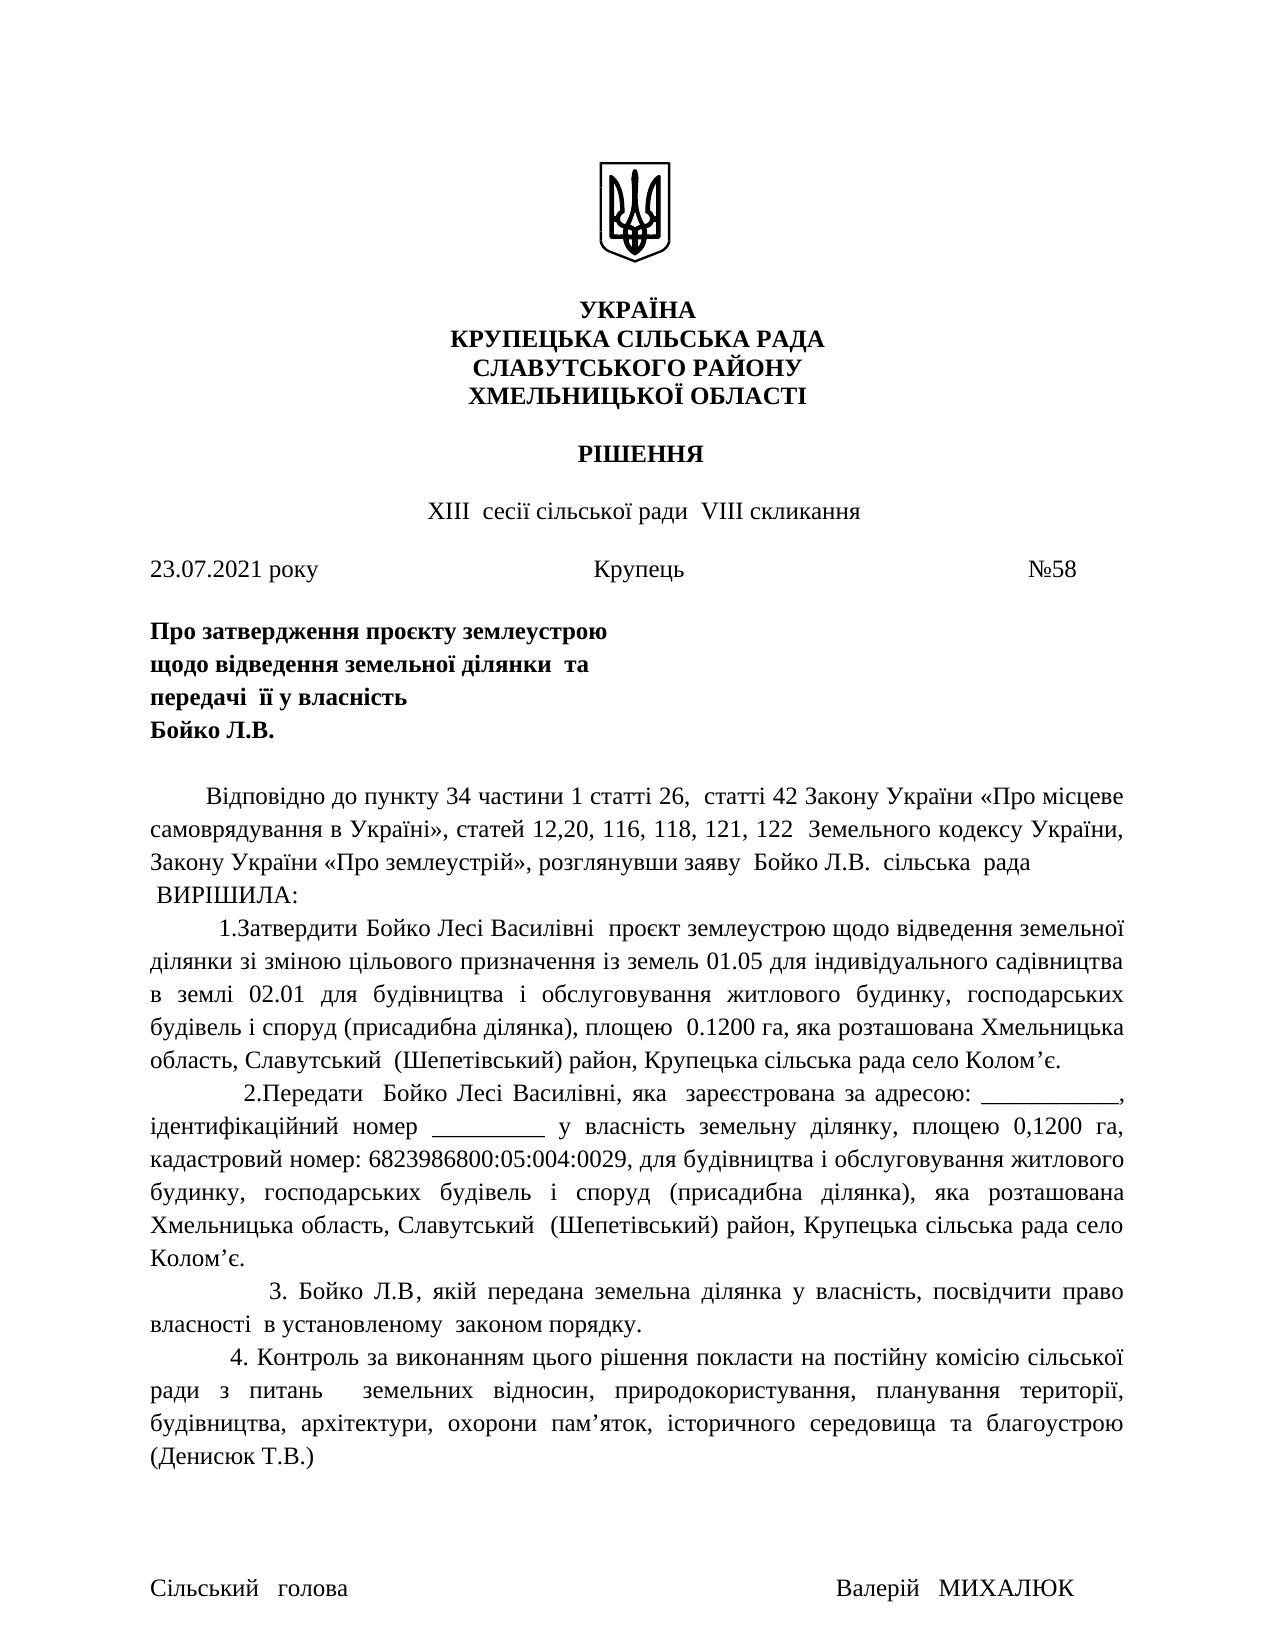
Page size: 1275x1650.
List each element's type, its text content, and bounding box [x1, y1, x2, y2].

text Бойко Л.В. [150, 715, 1125, 743]
text Сільський голова Валерій МИХАЛЮК [150, 1573, 1125, 1602]
text передачі її у власність [150, 682, 1125, 711]
text УКРАЇНА [150, 295, 1125, 324]
text ВИРІШИЛА: [150, 880, 1125, 909]
text 4. Контроль за виконанням цього рішення покласти на постійну комісію сільської ради з питань земельних відносин, природокористування, планування території, будівництва, архітектури, охорони пам’яток, історичного середовища та благоустрою (Денисюк Т.В.) [150, 1342, 1125, 1470]
text СЛАВУТСЬКОГО РАЙОНУ [150, 353, 1125, 381]
text Про затвердження проєкту землеустрою [150, 616, 1125, 644]
text 1.Затвердити Бойко Лесі Василівні проєкт землеустрою щодо відведення земельної ділянки зі зміною цільового призначення із земель 01.05 для індивідуального садівництва в землі 02.01 для будівництва і обслуговування житлового будинку, господарських будівель і споруд (присадибна ділянка), площею 0.1200 га, яка розташована Хмельницька область, Славутський (Шепетівський) район, Крупецька сільська рада село Колом’є. [150, 913, 1125, 1074]
text ХІІІ сесії сільської ради VІІІ скликання [150, 496, 1125, 525]
text щодо відведення земельної ділянки та [150, 649, 1125, 677]
text 23.07.2021 року Крупець №58 [150, 554, 1125, 583]
text ХМЕЛЬНИЦЬКОЇ ОБЛАСТІ [150, 381, 1125, 410]
text Відповідно до пункту 34 частини 1 статті 26, статті 42 Закону України «Про місцеве самоврядування в Україні», статей 12,20, 116, 118, 121, 122 Земельного кодексу України, Закону України «Про землеустрій», розглянувши заяву Бойко Л.В. сільська рада [150, 781, 1125, 876]
text 3. Бойко Л.В, якій передана земельна ділянка у власність, посвідчити право власності в установленому законом порядку. [150, 1276, 1125, 1338]
text КРУПЕЦЬКА СІЛЬСЬКА РАДА [150, 324, 1125, 353]
text 2.Передати Бойко Лесі Василівні, яка зареєстрована за адресою: ___________, ідентифікаційний номер _________ у власність земельну ділянку, площею 0,1200 га, кадастровий номер: 6823986800:05:004:0029, для будівництва і обслуговування житлового будинку, господарських будівель і споруд (присадибна ділянка), яка розташована Хмельницька область, Славутський (Шепетівський) район, Крупецька сільська рада село Колом’є. [150, 1078, 1125, 1272]
text РІШЕННЯ [150, 439, 1125, 468]
